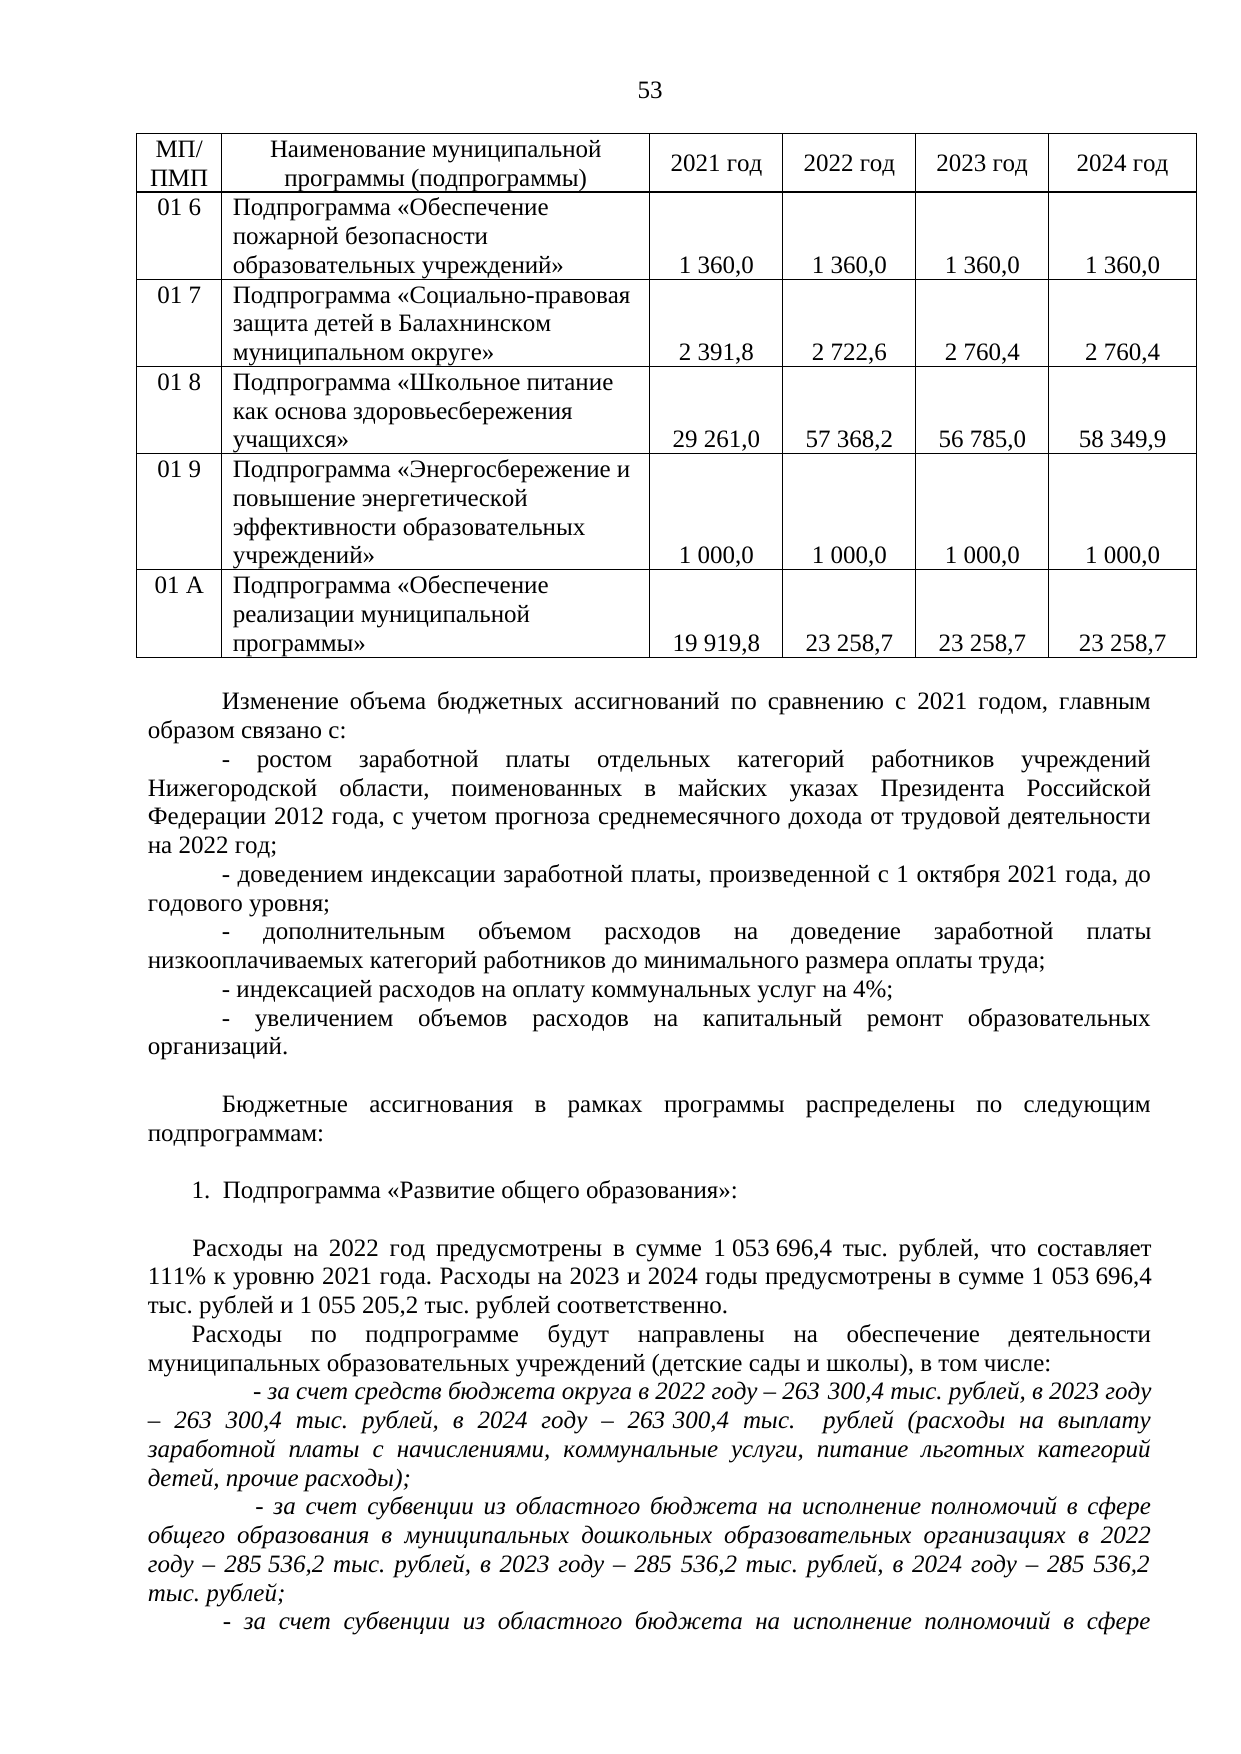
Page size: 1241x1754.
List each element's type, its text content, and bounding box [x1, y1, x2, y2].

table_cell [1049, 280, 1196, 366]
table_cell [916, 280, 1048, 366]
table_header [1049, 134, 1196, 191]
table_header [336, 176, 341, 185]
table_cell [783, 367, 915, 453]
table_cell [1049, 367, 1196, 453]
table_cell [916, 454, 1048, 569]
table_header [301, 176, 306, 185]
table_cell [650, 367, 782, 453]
text - ростом заработной платы отдельных категорий работников учреждений Нижегородской области, поименованных в майских указах Президента Российской Федерации 2012 года, с учетом прогноза среднемесячного дохода от трудовой деятельности на 2022 год; [148, 744, 1152, 859]
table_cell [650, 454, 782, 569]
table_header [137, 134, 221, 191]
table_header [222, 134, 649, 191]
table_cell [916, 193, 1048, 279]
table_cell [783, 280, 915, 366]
text Изменение объема бюджетных ассигнований по сравнению с 2021 годом, главным образом связано с: [148, 686, 1152, 744]
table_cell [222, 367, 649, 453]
text Расходы по подпрограмме будут направлены на обеспечение деятельности муниципальных образовательных учреждений (детские сады и школы), в том числе: [148, 1319, 1152, 1376]
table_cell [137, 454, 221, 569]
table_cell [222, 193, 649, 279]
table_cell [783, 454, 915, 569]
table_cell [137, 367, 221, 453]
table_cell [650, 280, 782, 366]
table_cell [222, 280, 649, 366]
list Подпрограмма «Развитие общего образования»: [148, 1175, 1152, 1204]
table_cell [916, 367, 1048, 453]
text - индексацией расходов на оплату коммунальных услуг на 4%; [148, 974, 1152, 1003]
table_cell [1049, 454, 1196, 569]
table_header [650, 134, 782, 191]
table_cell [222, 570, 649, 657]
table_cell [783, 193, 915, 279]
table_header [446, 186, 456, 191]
text - увеличением объемов расходов на капитальный ремонт образовательных организаций. [148, 1003, 1152, 1060]
text - за счет средств бюджета округа в 2022 году – 263 300,4 тыс. рублей, в 2023 году – 263 300,4 тыс. рублей, в 2024 году – 263 300,4 тыс. рублей (расходы на выплату заработной платы с начислениями, коммунальные услуги, питание льготных категорий детей, прочие расходы); [148, 1376, 1152, 1491]
text - за счет субвенции из областного бюджета на исполнение полномочий в сфере общего образования в муниципальных дошкольных образовательных организациях в 2022 году – 285 536,2 тыс. рублей, в 2023 году – 285 536,2 тыс. рублей, в 2024 году – 285 536,2 тыс. рублей; [148, 1491, 1152, 1606]
text - дополнительным объемом расходов на доведение заработной платы низкооплачиваемых категорий работников до минимального размера оплаты труда; [148, 916, 1152, 974]
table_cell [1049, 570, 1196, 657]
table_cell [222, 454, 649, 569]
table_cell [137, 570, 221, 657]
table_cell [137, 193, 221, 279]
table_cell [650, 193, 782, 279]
text Расходы на 2022 год предусмотрены в сумме 1 053 696,4 тыс. рублей, что составляет 111% к уровню 2021 года. Расходы на 2023 и 2024 годы предусмотрены в сумме 1 053 696,4 тыс. рублей и 1 055 205,2 тыс. рублей соответственно. [148, 1233, 1152, 1319]
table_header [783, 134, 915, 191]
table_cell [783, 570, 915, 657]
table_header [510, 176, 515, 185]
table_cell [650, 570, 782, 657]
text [148, 1606, 1152, 1635]
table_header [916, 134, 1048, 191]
text Бюджетные ассигнования в рамках программы распределены по следующим подпрограммам: [148, 1089, 1152, 1146]
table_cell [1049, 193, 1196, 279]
text - доведением индексации заработной платы, произведенной с 1 октября 2021 года, до годового уровня; [148, 859, 1152, 916]
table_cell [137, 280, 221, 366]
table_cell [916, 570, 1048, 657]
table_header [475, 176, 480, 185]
